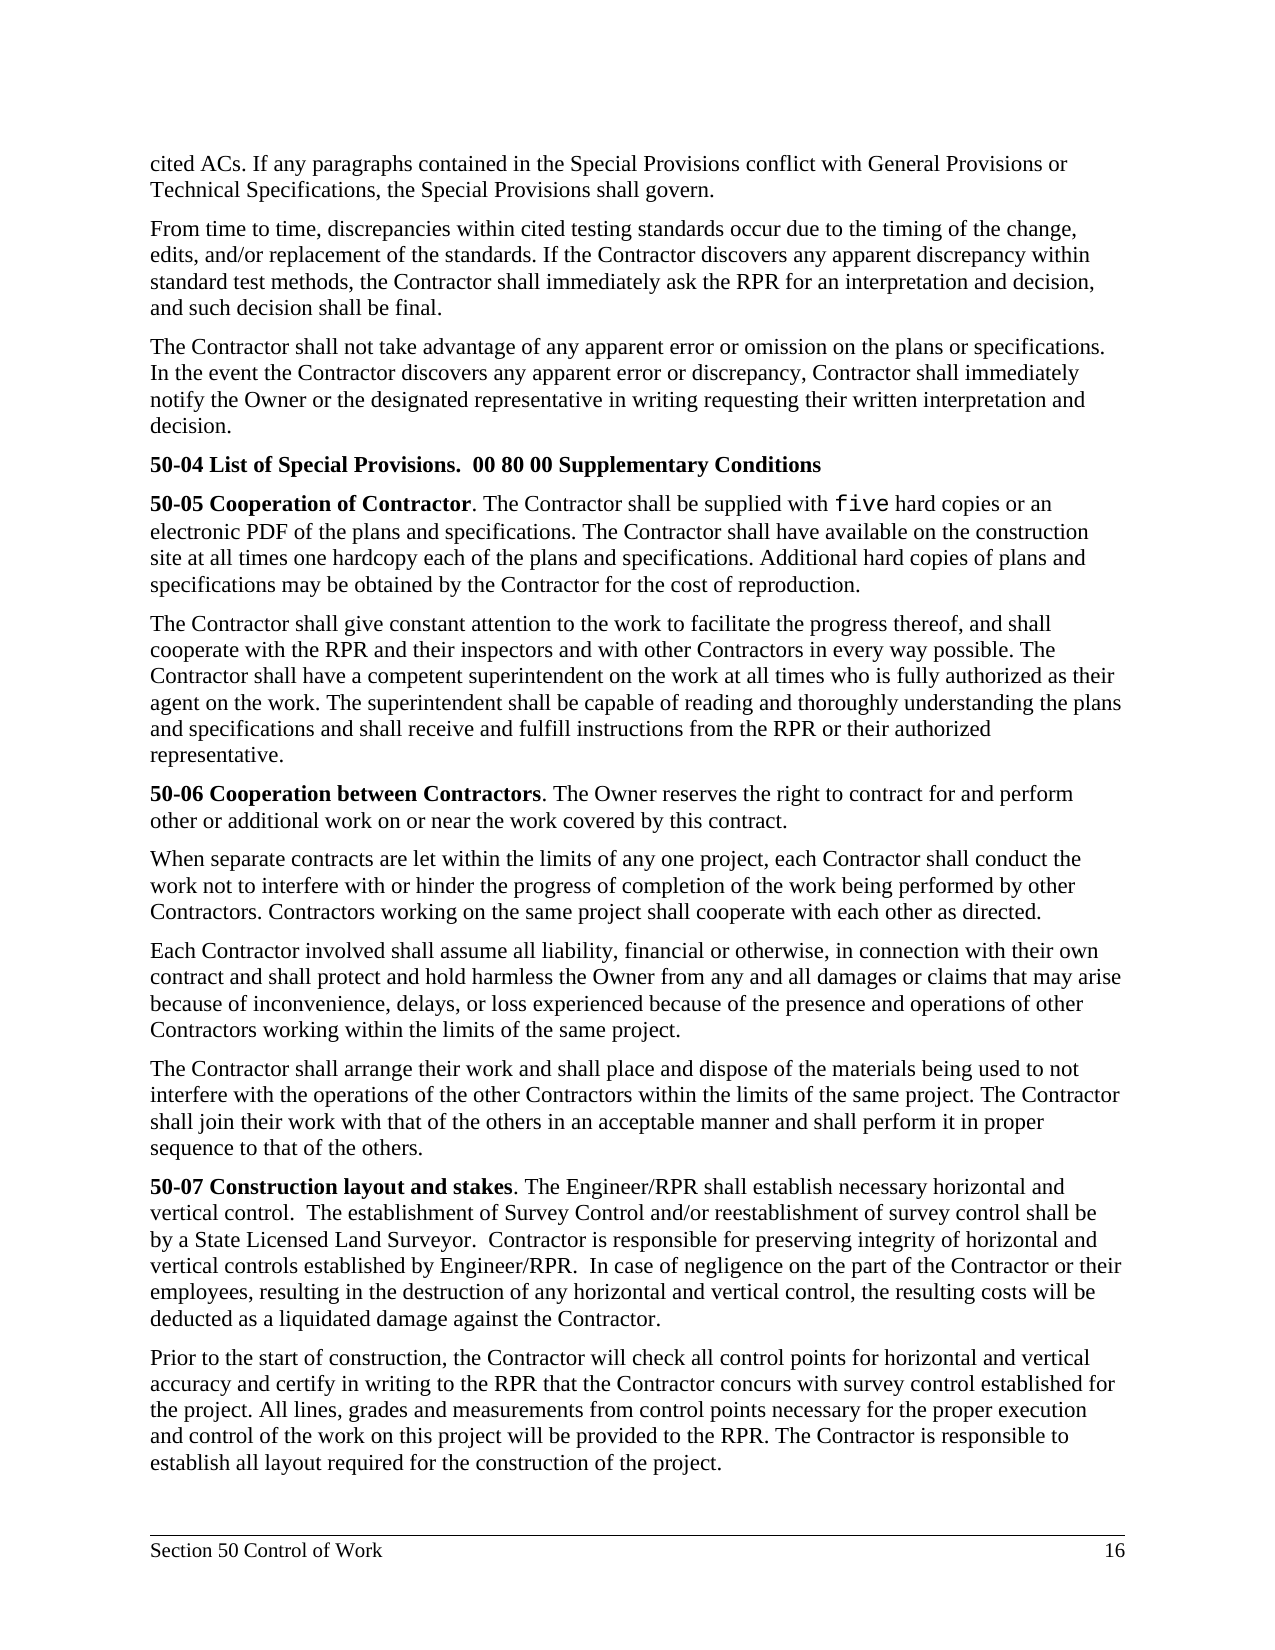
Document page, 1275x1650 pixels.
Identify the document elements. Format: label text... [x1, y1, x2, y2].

text Each Contractor involved shall assume all liability, financial or otherwise, in connection with their own contract and shall protect and hold harmless the Owner from any and all damages or claims that may arise because of inconvenience, delays, or loss experienced because of the presence and operations of other Contractors working within the limits of the same project. [150, 937, 1125, 1042]
text When separate contracts are let within the limits of any one project, each Contractor shall conduct the work not to interfere with or hinder the progress of completion of the work being performed by other Contractors. Contractors working on the same project shall cooperate with each other as directed. [150, 846, 1125, 924]
text Prior to the start of construction, the Contractor will check all control points for horizontal and vertical accuracy and certify in writing to the RPR that the Contractor concurs with survey control established for the project. All lines, grades and measurements from control points necessary for the proper execution and control of the work on this project will be provided to the RPR. The Contractor is responsible to establish all layout required for the construction of the project. [150, 1343, 1125, 1475]
text The Contractor shall give constant attention to the work to facilitate the progress thereof, and shall cooperate with the RPR and their inspectors and with other Contractors in every way possible. The Contractor shall have a competent superintendent on the work at all times who is fully authorized as their agent on the work. The superintendent shall be capable of reading and thoroughly understanding the plans and specifications and shall receive and fulfill instructions from the RPR or their authorized representative. [150, 610, 1125, 768]
text 50-06 Cooperation between Contractors. The Owner reserves the right to contract for and perform other or additional work on or near the work covered by this contract. [150, 780, 1125, 833]
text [150, 150, 1125, 203]
text 50-04 List of Special Provisions. 00 80 00 Supplementary Conditions [150, 451, 1125, 477]
text The Contractor shall arrange their work and shall place and dispose of the materials being used to not interfere with the operations of the other Contractors within the limits of the same project. The Contractor shall join their work with that of the others in an acceptable manner and shall perform it in proper sequence to that of the others. [150, 1055, 1125, 1160]
text The Contractor shall not take advantage of any apparent error or omission on the plans or specifications. In the event the Contractor discovers any apparent error or discrepancy, Contractor shall immediately notify the Owner or the designated representative in writing requesting their written interpretation and decision. [150, 333, 1125, 438]
text 50-05 Cooperation of Contractor. The Contractor shall be supplied with five hard copies or an electronic PDF of the plans and specifications. The Contractor shall have available on the construction site at all times one hardcopy each of the plans and specifications. Additional hard copies of plans and specifications may be obtained by the Contractor for the cost of reproduction. [150, 490, 1125, 597]
text From time to time, discrepancies within cited testing standards occur due to the timing of the change, edits, and/or replacement of the standards. If the Contractor discovers any apparent discrepancy within standard test methods, the Contractor shall immediately ask the RPR for an interpretation and decision, and such decision shall be final. [150, 215, 1125, 321]
text 50-07 Construction layout and stakes. The Engineer/RPR shall establish necessary horizontal and vertical control. The establishment of Survey Control and/or reestablishment of survey control shall be by a State Licensed Land Surveyor. Contractor is responsible for preserving integrity of horizontal and vertical controls established by Engineer/RPR. In case of negligence on the part of the Contractor or their employees, resulting in the destruction of any horizontal and vertical control, the resulting costs will be deducted as a liquidated damage against the Contractor. [150, 1173, 1125, 1331]
